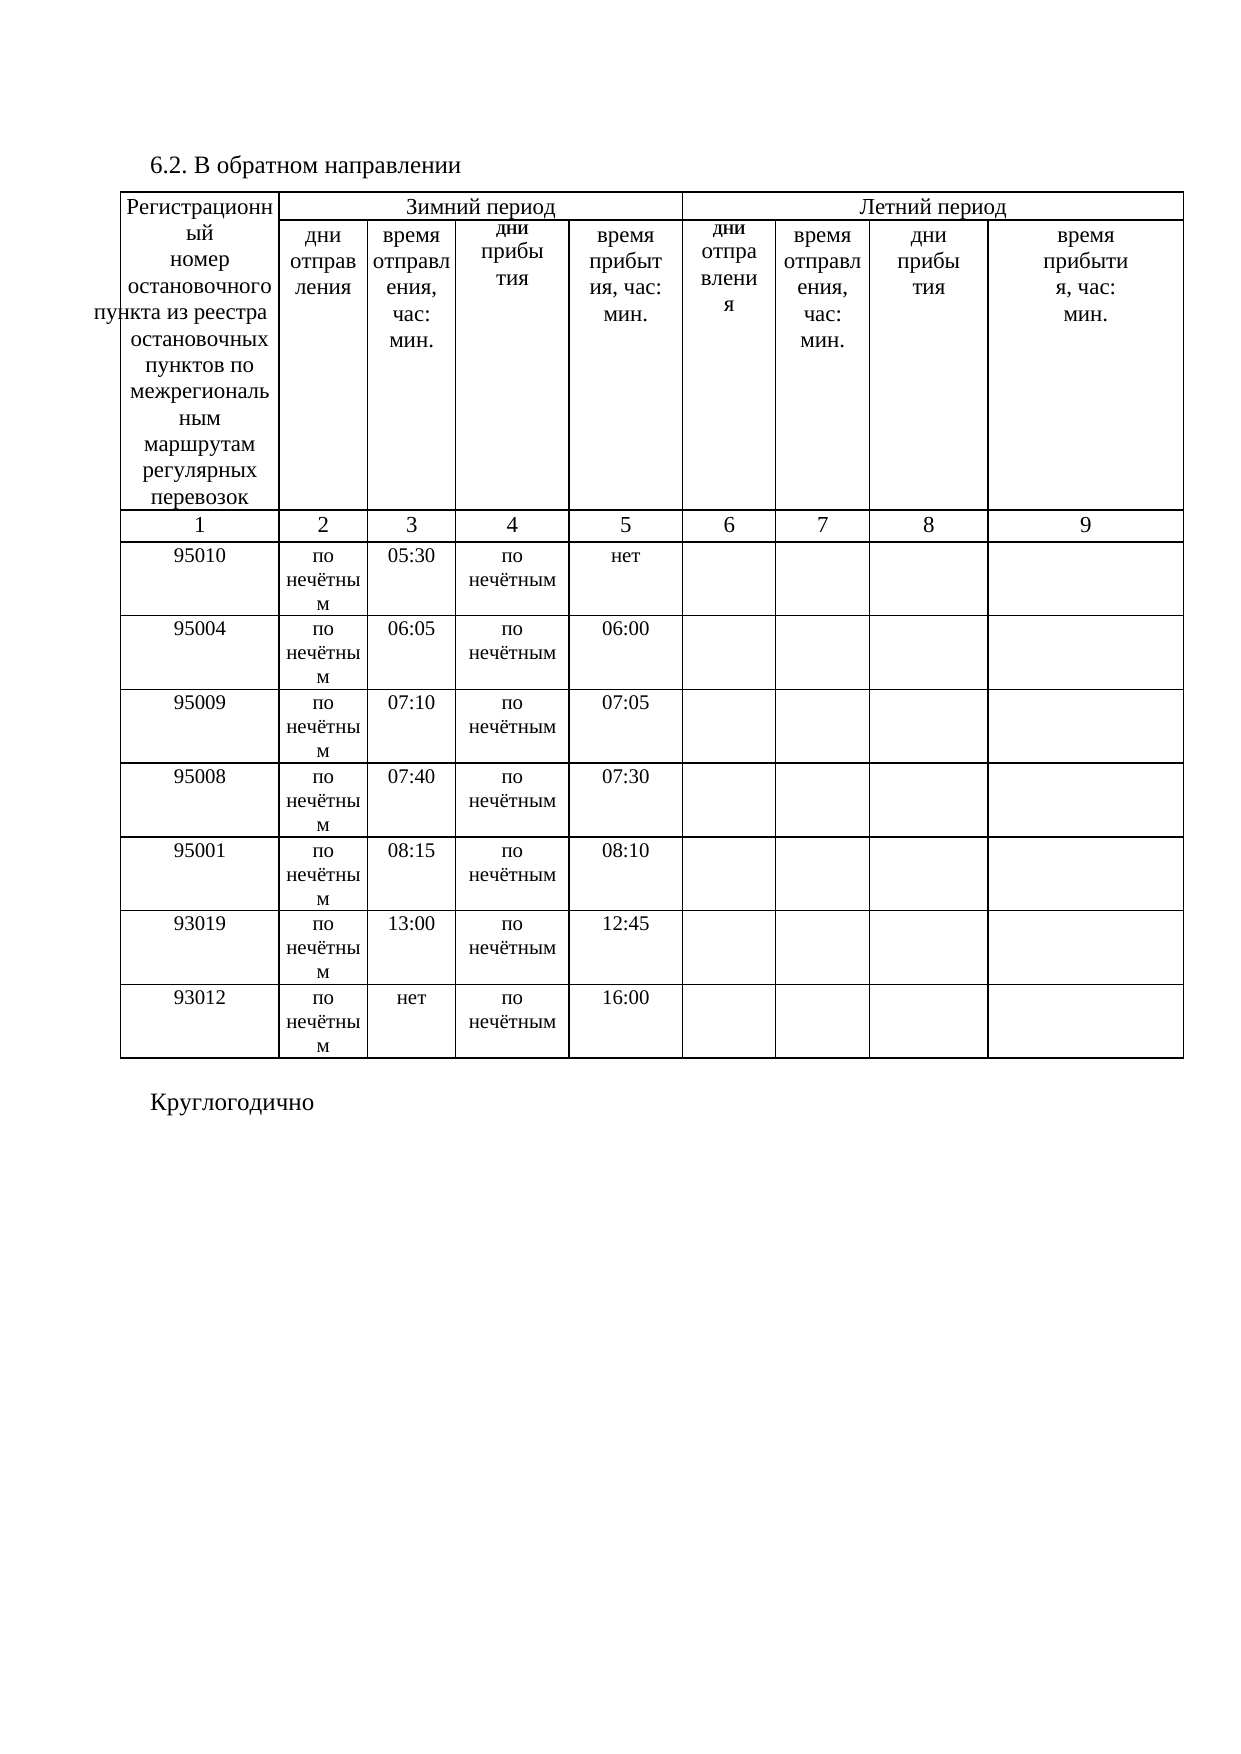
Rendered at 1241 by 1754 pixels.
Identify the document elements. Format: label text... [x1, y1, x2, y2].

table_cell [989, 838, 1183, 910]
table_cell 6 [683, 511, 775, 541]
table_cell по нечётным [280, 690, 367, 762]
table_cell 7 [776, 511, 869, 541]
table_cell [989, 764, 1183, 836]
table_header Зимний период [280, 193, 682, 219]
table_cell [683, 690, 775, 762]
table_cell [776, 764, 869, 836]
table_cell по нечётным [456, 616, 568, 688]
table_cell [989, 616, 1183, 688]
table_cell 12:45 [570, 911, 682, 983]
table_cell 13:00 [368, 911, 455, 983]
text Круглогодично [150, 1087, 1090, 1116]
table_cell время отправл ения, час: мин. [368, 221, 455, 509]
table_cell 07:30 [570, 764, 682, 836]
table_cell нет [570, 543, 682, 615]
table_cell 06:00 [570, 616, 682, 688]
table_cell по нечётным [456, 838, 568, 910]
table_cell 8 [870, 511, 987, 541]
table_cell дни отправ ления [280, 221, 367, 509]
table_cell [989, 543, 1183, 615]
table_cell [683, 985, 775, 1057]
table_cell [683, 616, 775, 688]
table_cell 07:05 [570, 690, 682, 762]
table_cell 93012 [121, 985, 278, 1057]
table_cell [870, 616, 987, 688]
table_cell ДНИ прибы тия [456, 221, 568, 509]
table_cell время отправл ения, час: мин. [776, 221, 869, 509]
table_cell ДНИ отпра влени я [683, 221, 775, 509]
table_cell 05:30 [368, 543, 455, 615]
table_cell [870, 838, 987, 910]
table_cell по нечётным [280, 838, 367, 910]
table_cell 06:05 [368, 616, 455, 688]
table_cell по нечётным [280, 543, 367, 615]
table_cell [683, 911, 775, 983]
table_cell [989, 911, 1183, 983]
table_cell [870, 985, 987, 1057]
table_cell 16:00 [570, 985, 682, 1057]
table_cell по нечётным [280, 616, 367, 688]
table_cell время прибыти я, час: мин. [989, 221, 1183, 509]
text 6.2. В обратном направлении [150, 150, 1090, 179]
table_header Летний период [683, 193, 1183, 219]
table_cell по нечётным [280, 911, 367, 983]
table_cell 95010 [121, 543, 278, 615]
table_cell нет [368, 985, 455, 1057]
table_cell по нечётным [456, 911, 568, 983]
table_cell по нечётным [456, 543, 568, 615]
table_cell 95008 [121, 764, 278, 836]
table_cell [870, 764, 987, 836]
table_cell по нечётным [456, 985, 568, 1057]
table_cell дни прибы тия [870, 221, 987, 509]
table_cell [683, 838, 775, 910]
table_cell [776, 616, 869, 688]
table_cell [870, 690, 987, 762]
table_cell 07:10 [368, 690, 455, 762]
table_cell [776, 985, 869, 1057]
table_cell [683, 543, 775, 615]
table_cell 07:40 [368, 764, 455, 836]
table_cell 3 [368, 511, 455, 541]
table_cell по нечётным [456, 690, 568, 762]
table_cell 08:15 [368, 838, 455, 910]
table_cell 93019 [121, 911, 278, 983]
table_cell по нечётным [280, 764, 367, 836]
table_cell [989, 690, 1183, 762]
table_cell [683, 764, 775, 836]
table_cell 95001 [121, 838, 278, 910]
table_cell по нечётным [280, 985, 367, 1057]
table_cell по нечётным [456, 764, 568, 836]
table_cell 1 [121, 511, 278, 541]
table_cell [870, 543, 987, 615]
table_cell [776, 838, 869, 910]
table_cell 95009 [121, 690, 278, 762]
table_cell время прибыт ия, час: мин. [570, 221, 682, 509]
table_header Регистрационный номер остановочного пункта из реестра остановочных пунктов по межрегиональным маршрутам регулярных перевозок [121, 193, 278, 509]
table_cell [776, 690, 869, 762]
table_cell 08:10 [570, 838, 682, 910]
table_cell [989, 985, 1183, 1057]
table_cell 4 [456, 511, 568, 541]
table_cell 2 [280, 511, 367, 541]
table_cell [776, 911, 869, 983]
table_cell 9 [989, 511, 1183, 541]
table_cell [776, 543, 869, 615]
table_cell [870, 911, 987, 983]
table_cell 95004 [121, 616, 278, 688]
table_cell 5 [570, 511, 682, 541]
